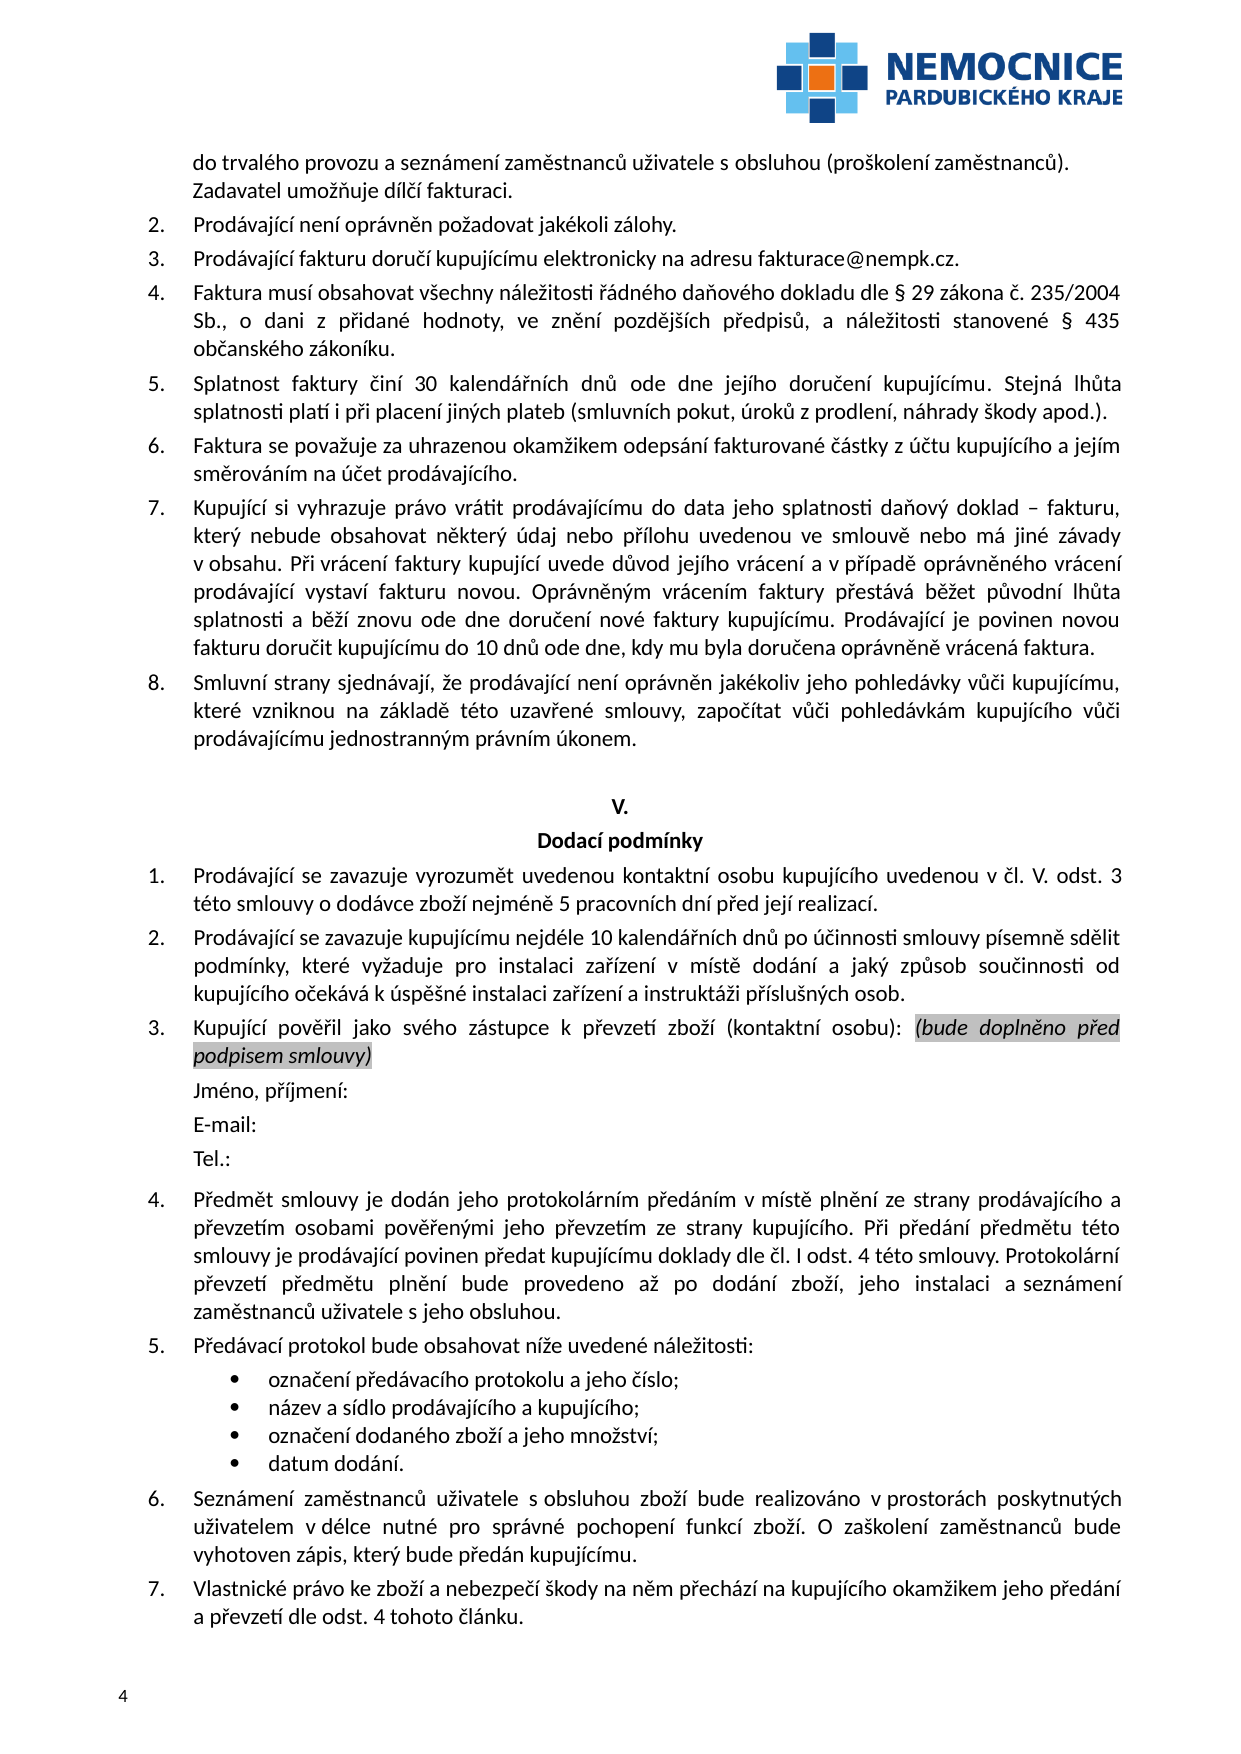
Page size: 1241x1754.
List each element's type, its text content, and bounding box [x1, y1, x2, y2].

text Jméno, příjmení: [193, 1076, 1122, 1104]
list datum dodání. [231, 1449, 1122, 1478]
text E-mail: [193, 1110, 1122, 1138]
list Prodávající se zavazuje vyrozumět uvedenou kontaktní osobu kupujícího uvedenou v čl. V. odst. 3 této smlouvy o dodávce zboží nejméně 5 pracovních dní před její realizací. [148, 861, 1122, 917]
list Splatnost faktury činí 30 kalendářních dnů ode dne jejího doručení kupujícímu. Stejná lhůta splatnosti platí i při placení jiných plateb (smluvních pokut, úroků z prodlení, náhrady škody apod.). [148, 369, 1122, 425]
list Předávací protokol bude obsahovat níže uvedené náležitosti: [148, 1331, 1122, 1359]
text Tel.: [193, 1144, 1122, 1172]
list Kupující si vyhrazuje právo vrátit prodávajícímu do data jeho splatnosti daňový doklad – fakturu, který nebude obsahovat některý údaj nebo přílohu uvedenou ve smlouvě nebo má jiné závady v obsahu. Při vrácení faktury kupující uvede důvod jejího vrácení a v případě oprávněného vrácení prodávající vystaví fakturu novou. Oprávněným vrácením faktury přestává běžet původní lhůta splatnosti a běží znovu ode dne doručení nové faktury kupujícímu. Prodávající je povinen novou fakturu doručit kupujícímu do 10 dnů ode dne, kdy mu byla doručena oprávněně vrácená faktura. [148, 493, 1122, 662]
list Vlastnické právo ke zboží a nebezpečí škody na něm přechází na kupujícího okamžikem jeho předání a převzetí dle odst. 4 tohoto článku. [148, 1574, 1122, 1630]
list název a sídlo prodávajícího a kupujícího; [231, 1393, 1122, 1422]
list Kupující pověřil jako svého zástupce k převzetí zboží (kontaktní osobu): (bude doplněno před podpisem smlouvy) [148, 1013, 1122, 1069]
picture [775, 31, 1123, 124]
list označení předávacího protokolu a jeho číslo; [231, 1366, 1122, 1393]
list Prodávající fakturu doručí kupujícímu elektronicky na adresu fakturace@nempk.cz. [148, 244, 1122, 272]
list Smluvní strany sjednávají, že prodávající není oprávněn jakékoliv jeho pohledávky vůči kupujícímu, které vzniknou na základě této uzavřené smlouvy, započítat vůči pohledávkám kupujícího vůči prodávajícímu jednostranným právním úkonem. [148, 668, 1122, 752]
list Faktura se považuje za uhrazenou okamžikem odepsání fakturované částky z účtu kupujícího a jejím směrováním na účet prodávajícího. [148, 431, 1122, 487]
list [155, 148, 1122, 204]
list Faktura musí obsahovat všechny náležitosti řádného daňového dokladu dle § 29 zákona č. 235/2004 Sb., o dani z přidané hodnoty, ve znění pozdějších předpisů, a náležitosti stanovené § 435 občanského zákoníku. [148, 278, 1122, 363]
list Prodávající se zavazuje kupujícímu nejdéle 10 kalendářních dnů po účinnosti smlouvy písemně sdělit podmínky, které vyžaduje pro instalaci zařízení v místě dodání a jaký způsob součinnosti od kupujícího očekává k úspěšné instalaci zařízení a instruktáži příslušných osob. [148, 923, 1122, 1007]
list Seznámení zaměstnanců uživatele s obsluhou zboží bude realizováno v prostorách poskytnutých uživatelem v délce nutné pro správné pochopení funkcí zboží. O zaškolení zaměstnanců bude vyhotoven zápis, který bude předán kupujícímu. [148, 1484, 1122, 1568]
text Dodací podmínky [118, 827, 1122, 855]
text v. [118, 792, 1122, 820]
list označení dodaného zboží a jeho množství; [231, 1422, 1122, 1449]
list Předmět smlouvy je dodán jeho protokolárním předáním v místě plnění ze strany prodávajícího a převzetím osobami pověřenými jeho převzetím ze strany kupujícího. Při předání předmětu této smlouvy je prodávající povinen předat kupujícímu doklady dle čl. I odst. 4 této smlouvy. Protokolární převzetí předmětu plnění bude provedeno až po dodání zboží, jeho instalaci a seznámení zaměstnanců uživatele s jeho obsluhou. [148, 1185, 1122, 1325]
list Prodávající není oprávněn požadovat jakékoli zálohy. [148, 210, 1122, 238]
